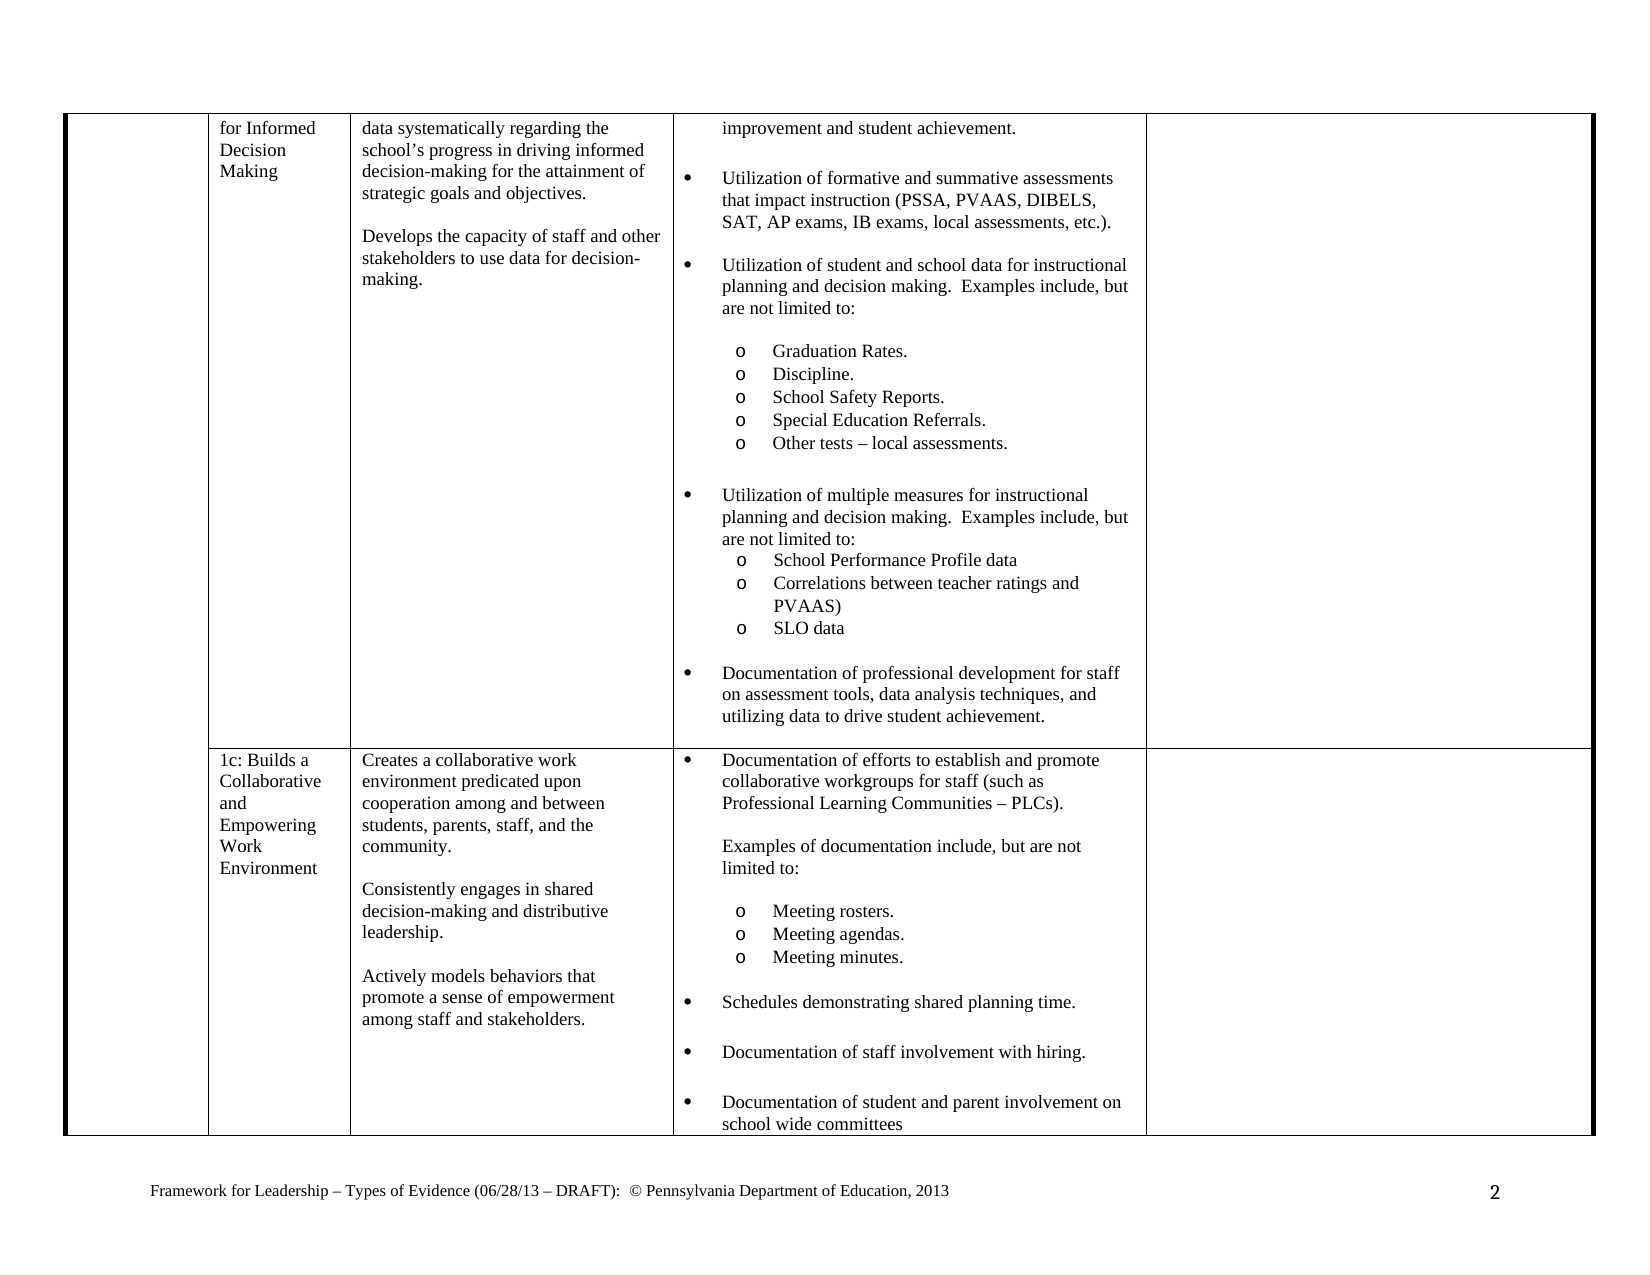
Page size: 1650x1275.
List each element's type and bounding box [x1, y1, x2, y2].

table_cell [1147, 114, 1591, 748]
table_cell [674, 749, 1146, 1134]
table_cell [351, 114, 673, 748]
table_cell [674, 114, 1146, 748]
table_cell [209, 114, 350, 748]
table_cell [209, 749, 350, 1134]
table_cell [351, 749, 673, 1134]
table_cell [1147, 749, 1591, 1134]
